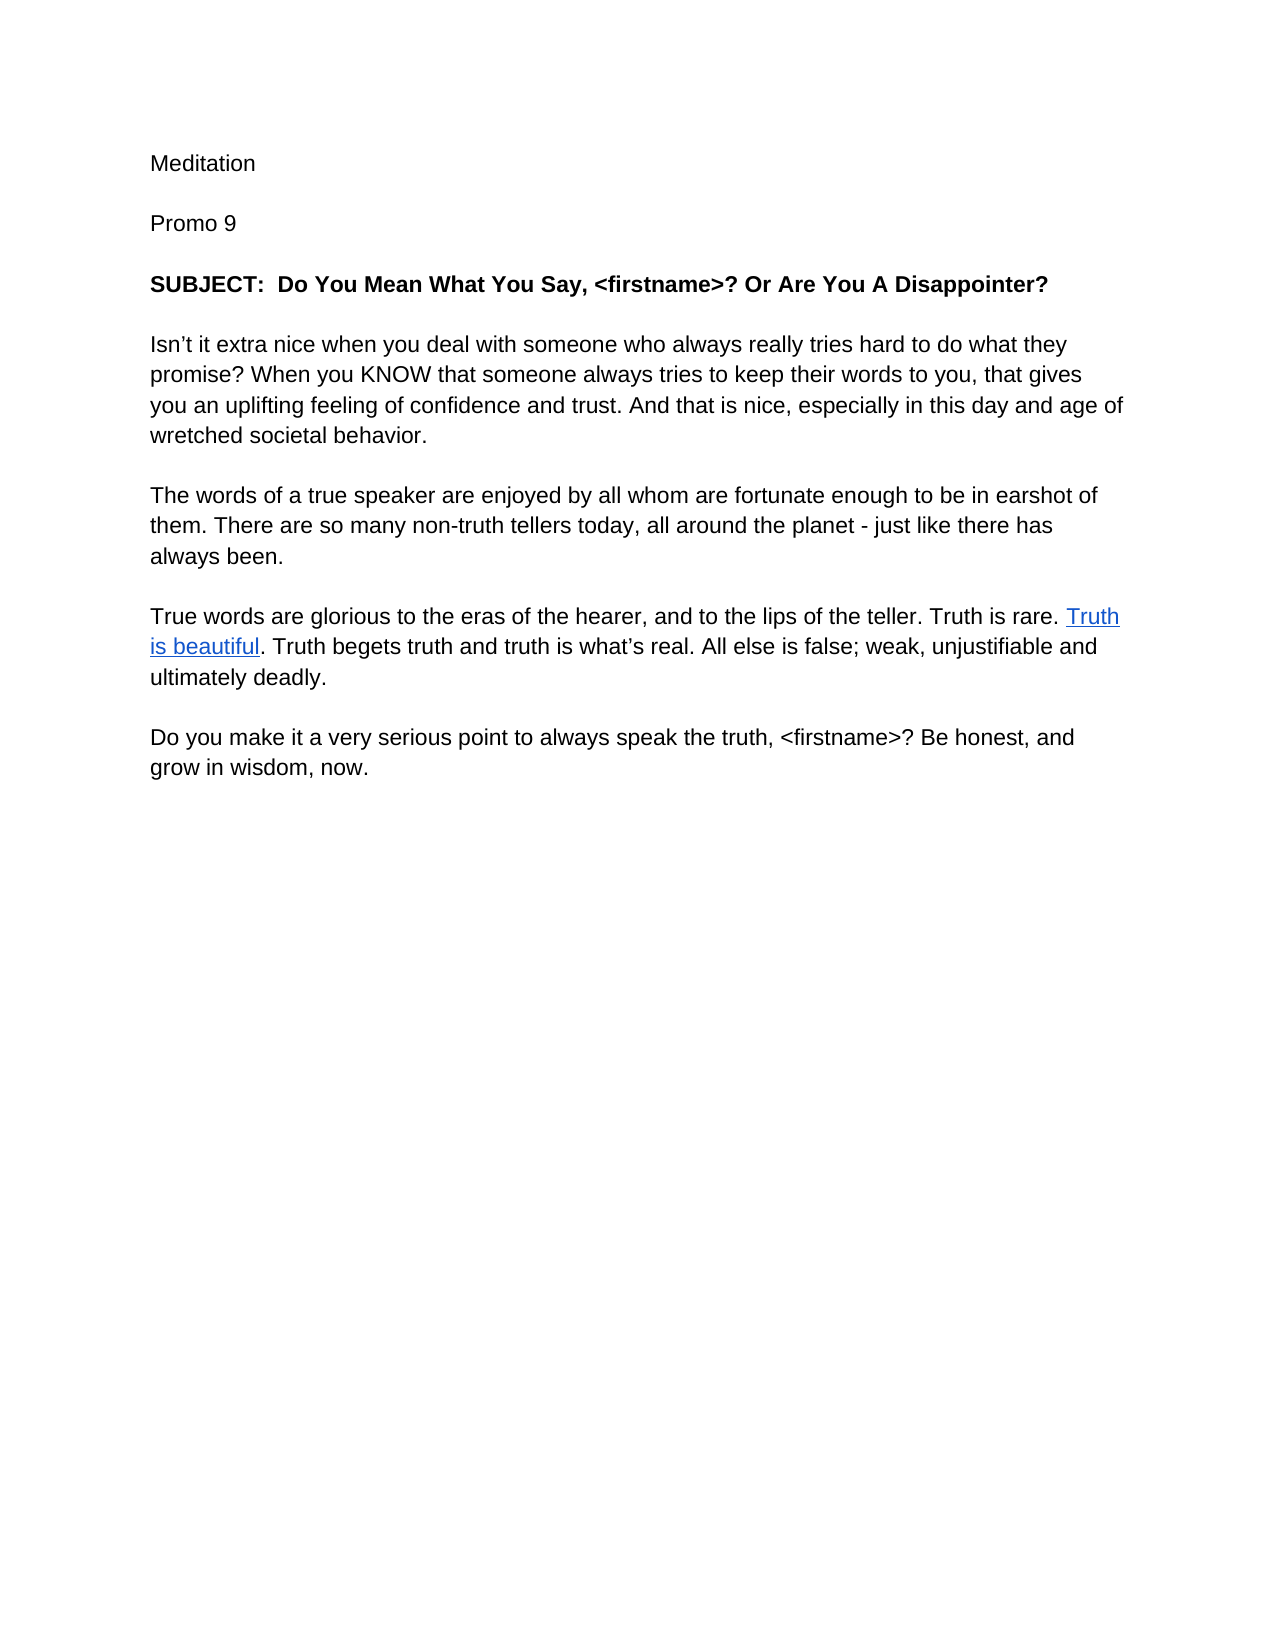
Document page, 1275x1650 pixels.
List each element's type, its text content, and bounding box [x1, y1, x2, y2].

text Promo 9 [150, 210, 1125, 237]
text Meditation [150, 150, 1125, 176]
text True words are glorious to the eras of the hearer, and to the lips of the teller. Truth is rare. Truth is beautiful. Truth begets truth and truth is what’s real. All else is false; weak, unjustifiable and ultimately deadly. [150, 603, 1125, 690]
text The words of a true speaker are enjoyed by all whom are fortunate enough to be in earshot of them. There are so many non-truth tellers today, all around the planet - just like there has always been. [150, 482, 1125, 569]
text SUBJECT: Do You Mean What You Say, <firstname>? Or Are You A Disappointer? [150, 271, 1125, 297]
text Isn’t it extra nice when you deal with someone who always really tries hard to do what they promise? When you KNOW that someone always tries to keep their words to you, that gives you an uplifting feeling of confidence and trust. And that is nice, especially in this day and age of wretched societal behavior. [150, 331, 1125, 448]
text Do you make it a very serious point to always speak the truth, <firstname>? Be honest, and grow in wisdom, now. [150, 724, 1125, 781]
